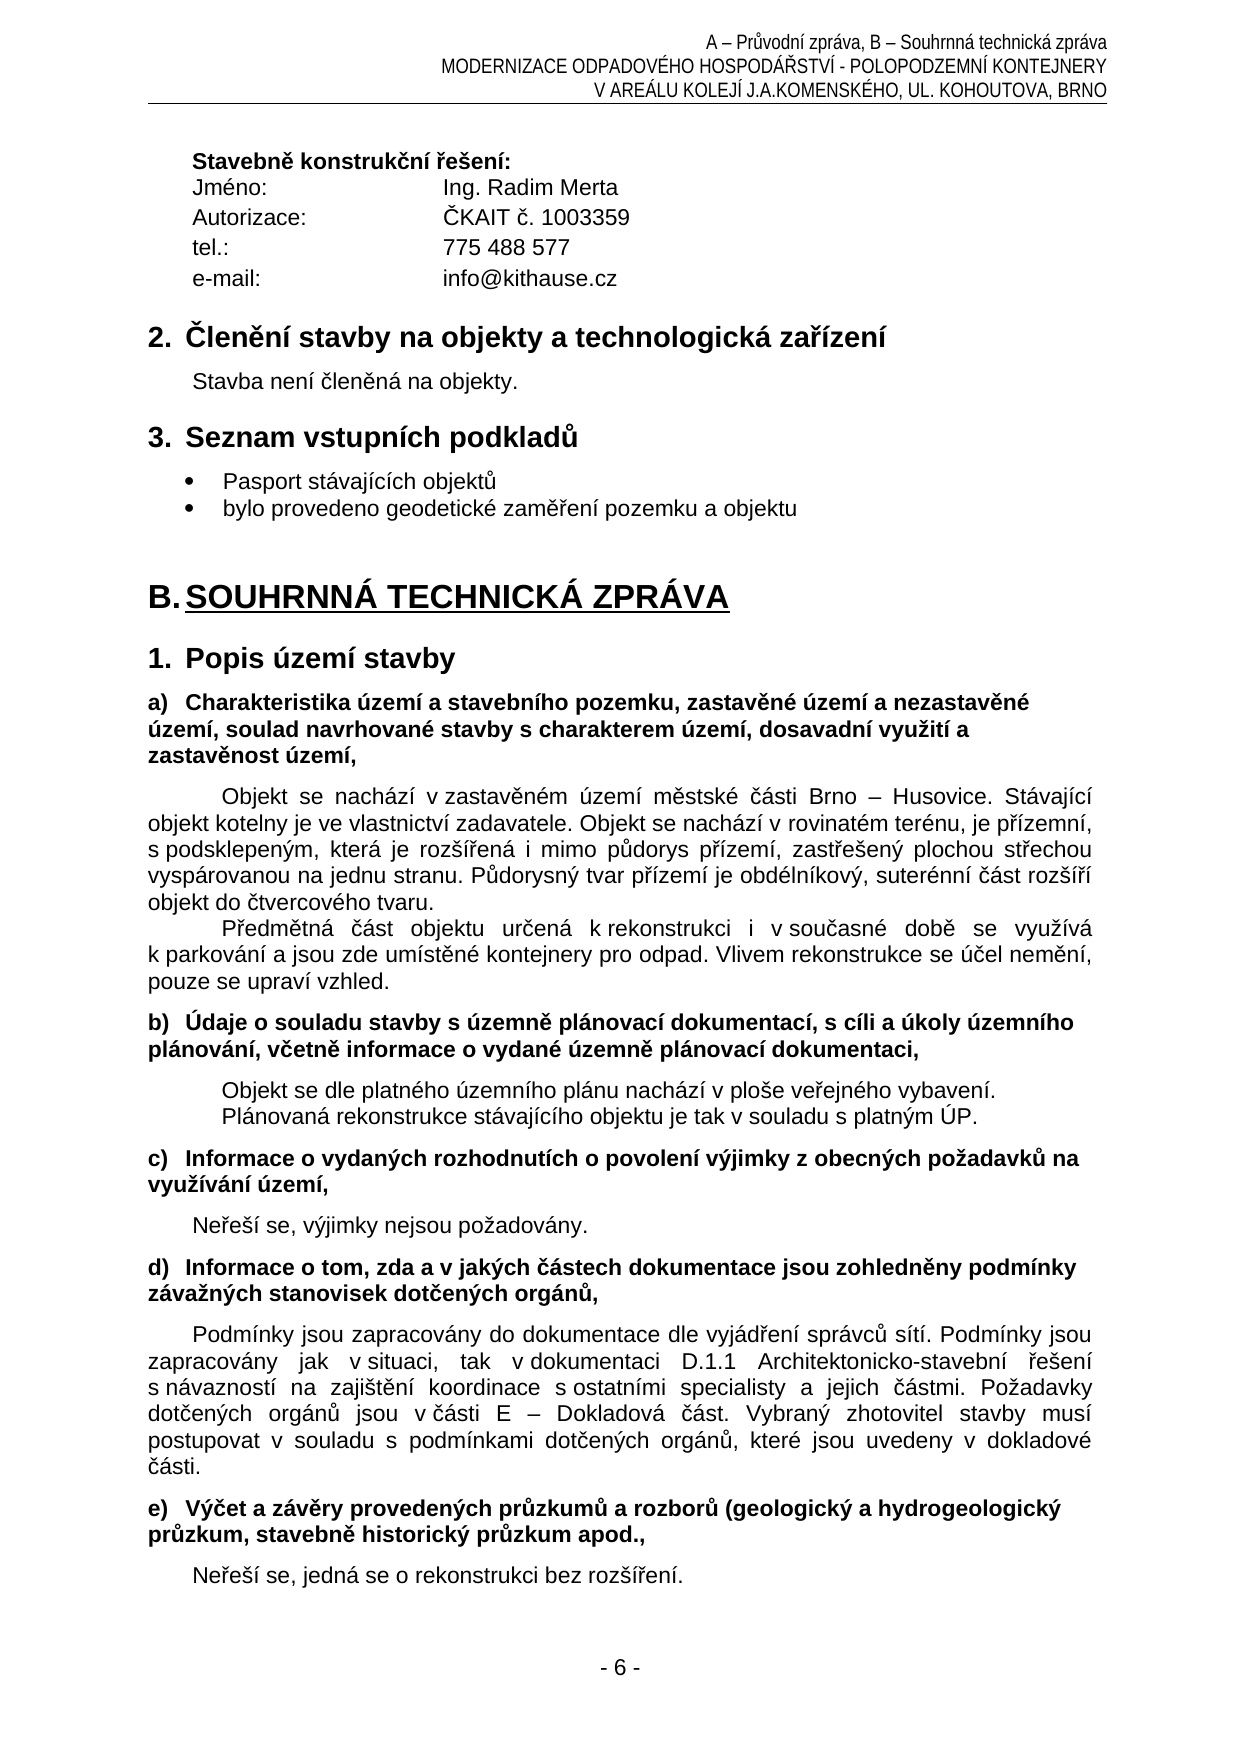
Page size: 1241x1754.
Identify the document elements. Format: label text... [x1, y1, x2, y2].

subtitle Výčet a závěry provedených průzkumů a rozborů (geologický a hydrogeologický průzkum, stavebně historický průzkum apod., [148, 1494, 1093, 1547]
list Autorizace: ČKAIT č. 1003359 [192, 204, 1093, 231]
text Stavba není členěná na objekty. [148, 368, 1093, 395]
subtitle Informace o tom, zda a v jakých částech dokumentace jsou zohledněny podmínky závažných stanovisek dotčených orgánů, [148, 1254, 1093, 1306]
subtitle Charakteristika území a stavebního pozemku, zastavěné území a nezastavěné území, soulad navrhované stavby s charakterem území, dosavadní využití a zastavěnost území, [148, 689, 1093, 768]
subtitle Informace o vydaných rozhodnutích o povolení výjimky z obecných požadavků na využívání území, [148, 1144, 1093, 1197]
list tel.: 775 488 577 [192, 234, 1093, 261]
list Pasport stávajících objektů [185, 468, 1093, 494]
list e-mail: info@kithause.cz [192, 264, 1093, 291]
list Stavebně konstrukční řešení: [192, 148, 1093, 174]
list bylo provedeno geodetické zaměření pozemku a objektu [185, 494, 1093, 521]
text Plánovaná rekonstrukce stávajícího objektu je tak v souladu s platným ÚP. [148, 1103, 1093, 1129]
text Podmínky jsou zapracovány do dokumentace dle vyjádření správců sítí. Podmínky jsou zapracovány jak v situaci, tak v dokumentaci D.1.1 Architektonicko-stavební řešení s návazností na zajištění koordinace s ostatními specialisty a jejich částmi. Požadavky dotčených orgánů jsou v části E – Dokladová část. Vybraný zhotovitel stavby musí postupovat v souladu s podmínkami dotčených orgánů, které jsou uvedeny v dokladové části. [148, 1321, 1093, 1479]
subtitle Seznam vstupních podkladů [148, 420, 1093, 453]
subtitle Členění stavby na objekty a technologická zařízení [148, 320, 1093, 353]
text Předmětná část objektu určená k rekonstrukci i v současné době se využívá k parkování a jsou zde umístěné kontejnery pro odpad. Vlivem rekonstrukce se účel nemění, pouze se upraví vzhled. [148, 915, 1093, 994]
list Jméno: Ing. Radim Merta [192, 174, 1093, 200]
subtitle Údaje o souladu stavby s územně plánovací dokumentací, s cíli a úkoly územního plánování, včetně informace o vydané územně plánovací dokumentaci, [148, 1009, 1093, 1062]
text Neřeší se, jedná se o rekonstrukci bez rozšíření. [148, 1562, 1093, 1588]
text Neřeší se, výjimky nejsou požadovány. [148, 1212, 1093, 1239]
text Objekt se nachází v zastavěném území městské části Brno – Husovice. Stávající objekt kotelny je ve vlastnictví zadavatele. Objekt se nachází v rovinatém terénu, je přízemní, s podsklepeným, která je rozšířená i mimo půdorys přízemí, zastřešený plochou střechou vyspárovanou na jednu stranu. Půdorysný tvar přízemí je obdélníkový, suterénní část rozšíří objekt do čtvercového tvaru. [148, 783, 1093, 915]
subtitle Popis území stavby [148, 641, 1093, 674]
subtitle SOUHRNNÁ TECHNICKÁ ZPRÁVA [148, 577, 1093, 616]
text Objekt se dle platného územního plánu nachází v ploše veřejného vybavení. [148, 1077, 1093, 1103]
